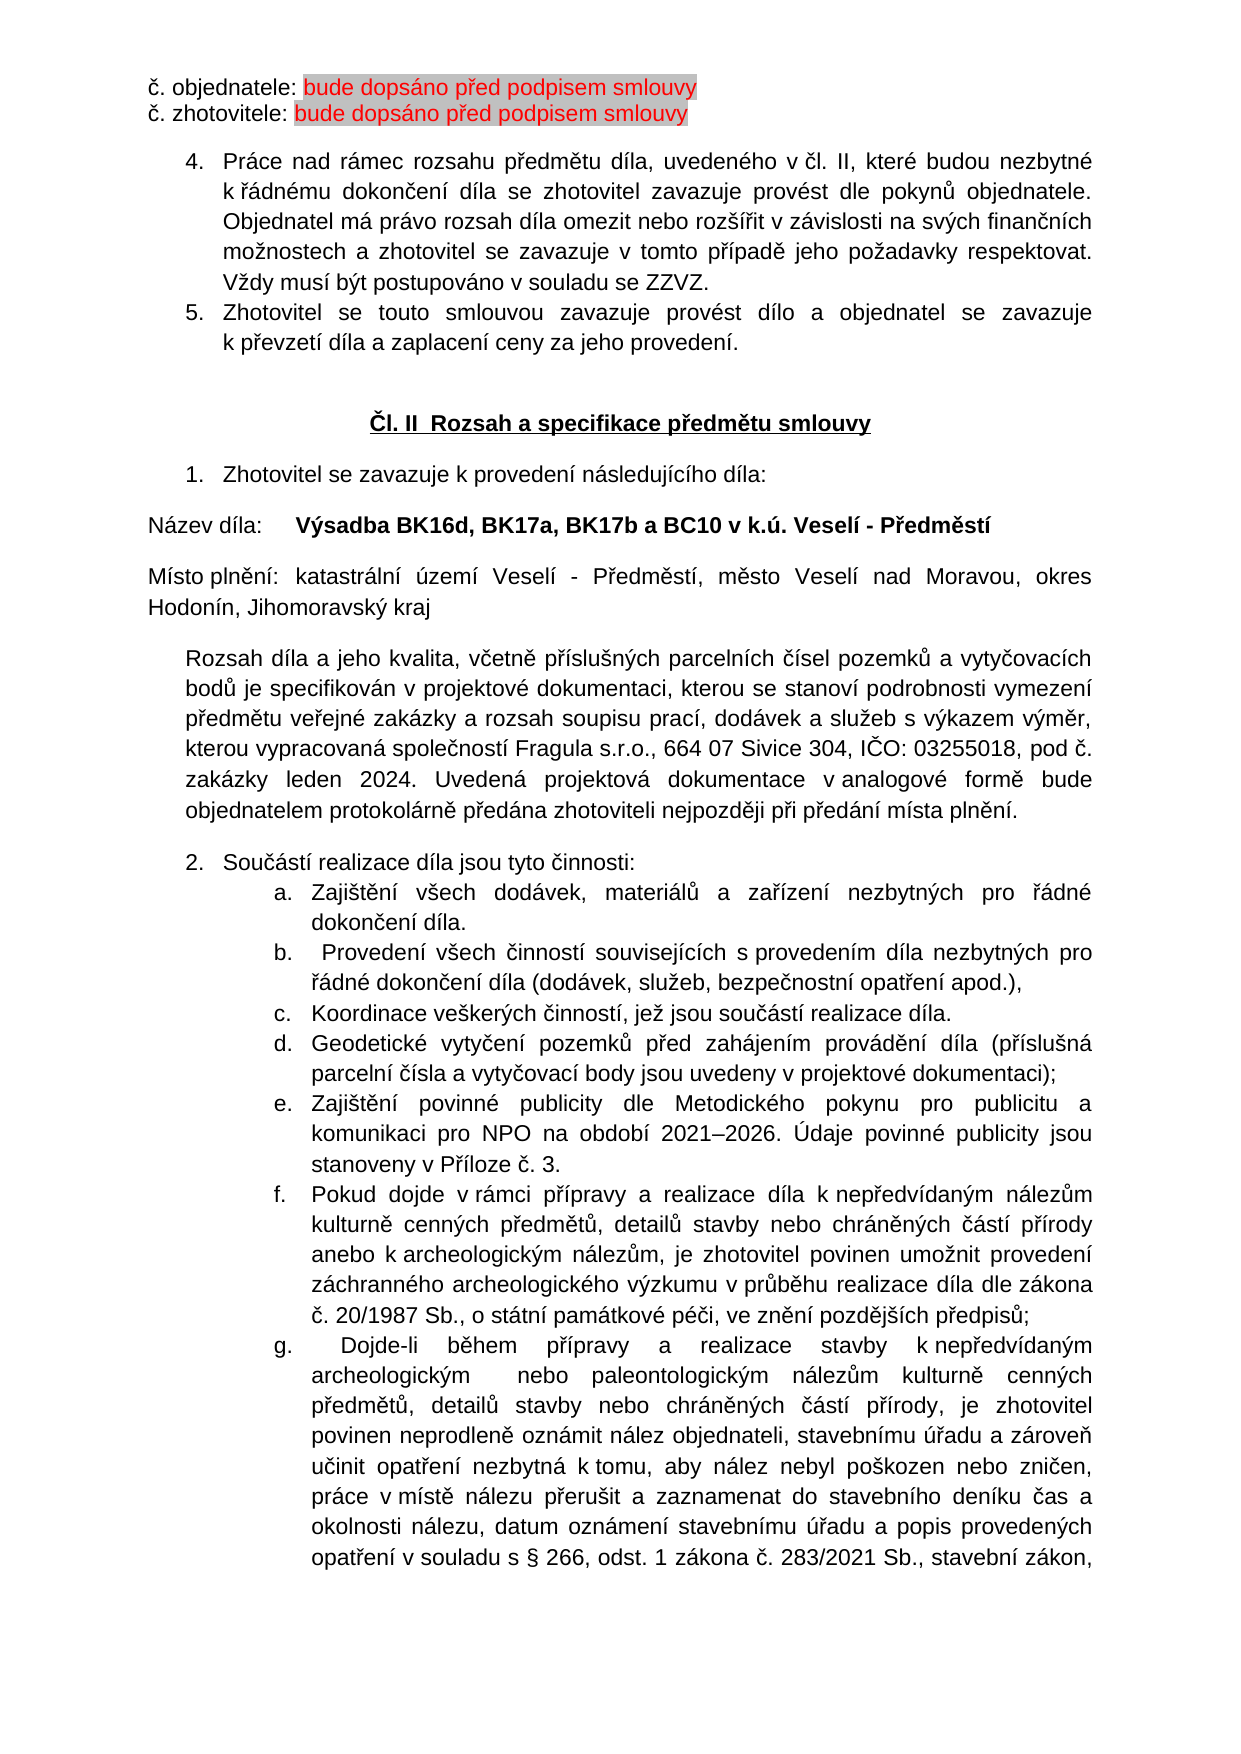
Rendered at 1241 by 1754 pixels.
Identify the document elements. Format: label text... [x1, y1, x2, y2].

list Zajištění povinné publicity dle Metodického pokynu pro publicitu a komunikaci pro NPO na období 2021–2026. Údaje povinné publicity jsou stanoveny v Příloze č. 3. [274, 1090, 1093, 1177]
text Rozsah díla a jeho kvalita, včetně příslušných parcelních čísel pozemků a vytyčovacích bodů je specifikován v projektové dokumentaci, kterou se stanoví podrobnosti vymezení předmětu veřejné zakázky a rozsah soupisu prací, dodávek a služeb s výkazem výměr, kterou vypracovaná společností Fragula s.r.o., 664 07 Sivice 304, IČO: 03255018, pod č. zakázky leden 2024. Uvedená projektová dokumentace v analogové formě bude objednatelem protokolárně předána zhotoviteli nejpozději při předání místa plnění. [185, 644, 1093, 824]
list Zhotovitel se zavazuje k provedení následujícího díla: [185, 461, 1093, 487]
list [274, 1332, 1093, 1571]
text Čl. II Rozsah a specifikace předmětu smlouvy [148, 410, 1093, 436]
list Provedení všech činností souvisejících s provedením díla nezbytných pro řádné dokončení díla (dodávek, služeb, bezpečnostní opatření apod.), [274, 939, 1093, 996]
list Pokud dojde v rámci přípravy a realizace díla k nepředvídaným nálezům kulturně cenných předmětů, detailů stavby nebo chráněných částí přírody anebo k archeologickým nálezům, je zhotovitel povinen umožnit provedení záchranného archeologického výzkumu v průběhu realizace díla dle zákona č. 20/1987 Sb., o státní památkové péči, ve znění pozdějších předpisů; [274, 1181, 1093, 1328]
text Název díla: Výsadba BK16d, BK17a, BK17b a BC10 v k.ú. Veselí - Předměstí [148, 512, 1093, 538]
list Zajištění všech dodávek, materiálů a zařízení nezbytných pro řádné dokončení díla. [274, 879, 1093, 935]
list Součástí realizace díla jsou tyto činnosti: [185, 848, 1093, 875]
list Geodetické vytyčení pozemků před zahájením provádění díla (příslušná parcelní čísla a vytyčovací body jsou uvedeny v projektové dokumentaci); [274, 1030, 1093, 1086]
list Zhotovitel se touto smlouvou zavazuje provést dílo a objednatel se zavazuje k převzetí díla a zaplacení ceny za jeho provedení. [185, 299, 1093, 355]
text Místo plnění: katastrální území Veselí - Předměstí, město Veselí nad Moravou, okres Hodonín, Jihomoravský kraj [148, 563, 1093, 620]
list Práce nad rámec rozsahu předmětu díla, uvedeného v čl. II, které budou nezbytné k řádnému dokončení díla se zhotovitel zavazuje provést dle pokynů objednatele. Objednatel má právo rozsah díla omezit nebo rozšířit v závislosti na svých finančních možnostech a zhotovitel se zavazuje v tomto případě jeho požadavky respektovat. Vždy musí být postupováno v souladu se ZZVZ. [185, 148, 1093, 295]
list Koordinace veškerých činností, jež jsou součástí realizace díla. [274, 999, 1093, 1026]
